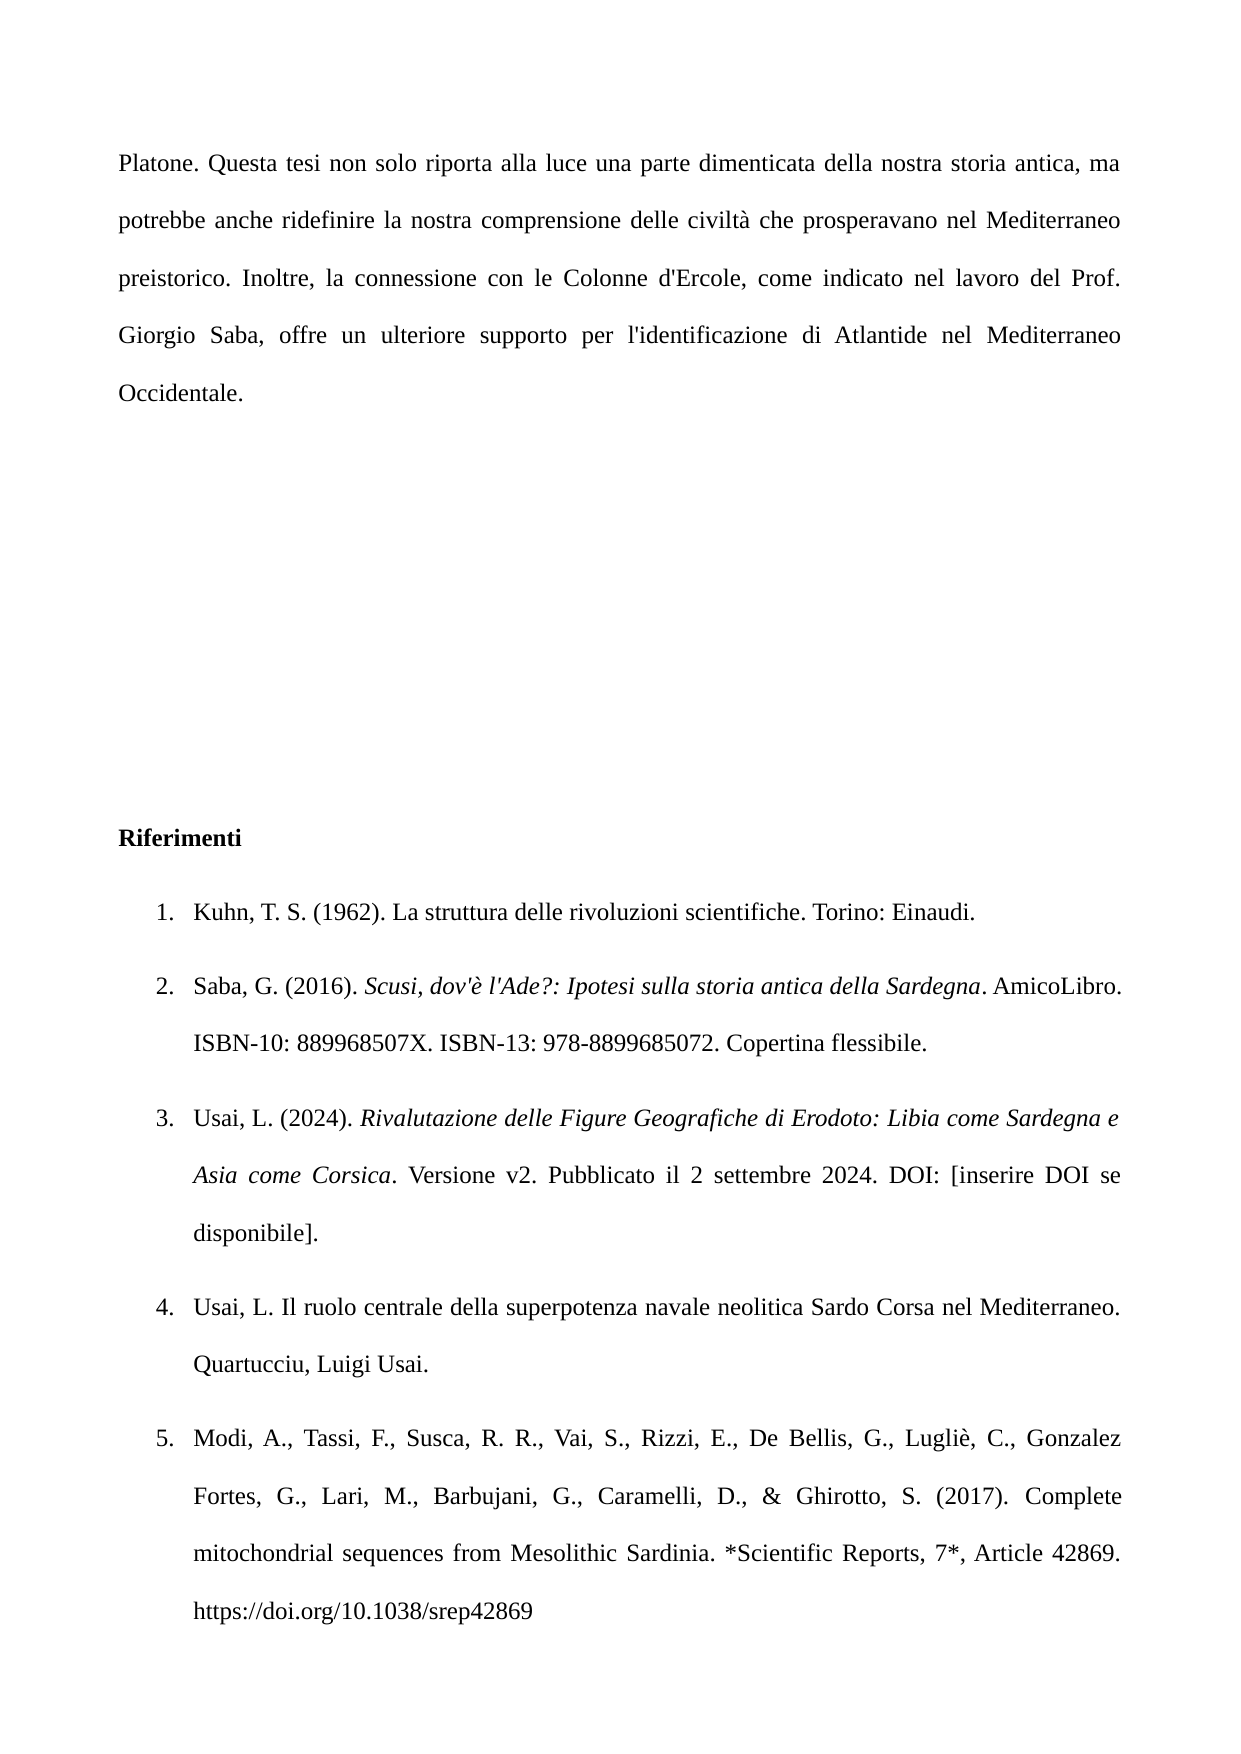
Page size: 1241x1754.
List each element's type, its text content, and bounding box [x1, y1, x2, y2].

text Riferimenti [118, 823, 1122, 851]
list Kuhn, T. S. (1962). La struttura delle rivoluzioni scientifiche. Torino: Einaudi. [156, 897, 1122, 926]
list Modi, A., Tassi, F., Susca, R. R., Vai, S., Rizzi, E., De Bellis, G., Lugliè, C., Gonzalez Fortes, G., Lari, M., Barbujani, G., Caramelli, D., & Ghirotto, S. (2017). Complete mitochondrial sequences from Mesolithic Sardinia. *Scientific Reports, 7*, Article 42869. https://doi.org/10.1038/srep42869 [156, 1423, 1122, 1625]
list Saba, G. (2016). Scusi, dov'è l'Ade?: Ipotesi sulla storia antica della Sardegna. AmicoLibro. ISBN-10: 889968507X. ISBN-13: 978-8899685072. Copertina flessibile. [156, 971, 1122, 1057]
list Usai, L. Il ruolo centrale della superpotenza navale neolitica Sardo Corsa nel Mediterraneo. Quartucciu, Luigi Usai. [156, 1292, 1122, 1378]
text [118, 148, 1122, 406]
list Usai, L. (2024). Rivalutazione delle Figure Geografiche di Erodoto: Libia come Sardegna e Asia come Corsica. Versione v2. Pubblicato il 2 settembre 2024. DOI: [inserire DOI se disponibile]. [156, 1103, 1122, 1246]
